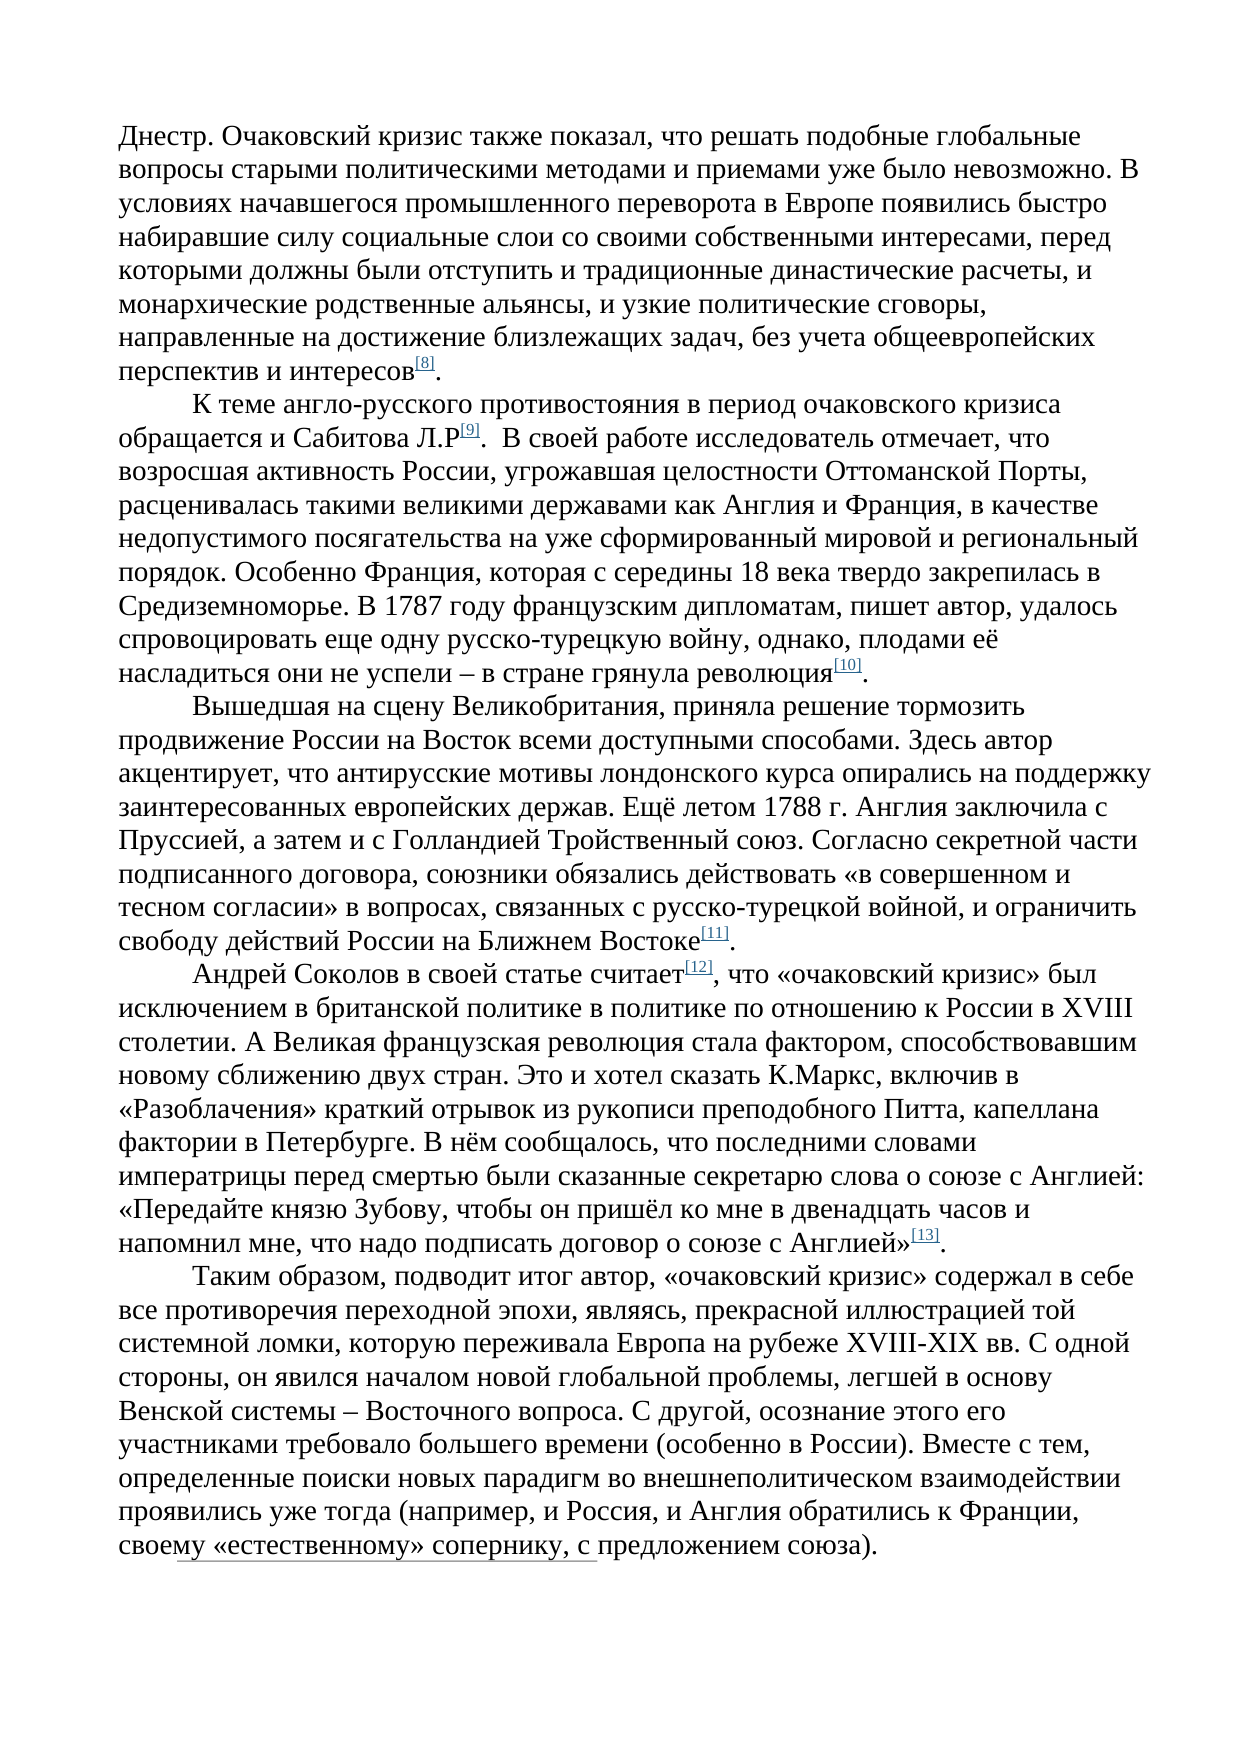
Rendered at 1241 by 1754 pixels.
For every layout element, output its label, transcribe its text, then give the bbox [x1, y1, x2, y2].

text Андрей Соколов в своей статье считает[12], что «очаковский кризис» был исключением в британской политике в политике по отношению к России в XVIII столетии. А Великая французская революция стала фактором, способствовавшим новому сближению двух стран. Это и хотел сказать К.Маркс, включив в «Разоблачения» краткий отрывок из рукописи преподобного Питта, капеллана фактории в Петербурге. В нём сообщалось, что последними словами императрицы перед смертью были сказанные секретарю слова о союзе с Англией: «Передайте князю Зубову, чтобы он пришёл ко мне в двенадцать часов и напомнил мне, что надо подписать договор о союзе с Англией»[13]. [118, 957, 1152, 1258]
text Таким образом, подводит итог автор, «очаковский кризис» содержал в себе все противоречия переходной эпохи, являясь, прекрасной иллюстрацией той системной ломки, которую переживала Европа на рубеже XVIII-XIX вв. С одной стороны, он явился началом новой глобальной проблемы, легшей в основу Венской системы – Восточного вопроса. С другой, осознание этого его участниками требовало большего времени (особенно в России). Вместе с тем, определенные поиски новых парадигм во внешнеполитическом взаимодействии проявились уже тогда (например, и Россия, и Англия обратились к Франции, своему «естественному» сопернику, с предложением союза). [118, 1258, 1152, 1560]
text Вышедшая на сцену Великобритания, приняла решение тормозить продвижение России на Восток всеми доступными способами. Здесь автор акцентирует, что антирусские мотивы лондонского курса опирались на поддержку заинтересованных европейских держав. Ещё летом 1788 г. Англия заключила с Пруссией, а затем и с Голландией Тройственный союз. Согласно секретной части подписанного договора, союзники обязались действовать «в совершенном и тесном согласии» в вопросах, связанных с русско-турецкой войной, и ограничить свободу действий России на Ближнем Востоке[11]. [118, 688, 1152, 957]
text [118, 118, 1152, 386]
text К теме англо-русского противостояния в период очаковского кризиса обращается и Сабитова Л.Р[9]. В своей работе исследователь отмечает, что возросшая активность России, угрожавшая целостности Оттоманской Порты, расценивалась такими великими державами как Англия и Франция, в качестве недопустимого посягательства на уже сформированный мировой и региональный порядок. Особенно Франция, которая с середины 18 века твердо закрепилась в Средиземноморье. В 1787 году французским дипломатам, пишет автор, удалось спровоцировать еще одну русско-турецкую войну, однако, плодами её насладиться они не успели – в стране грянула революция[10]. [118, 386, 1152, 688]
